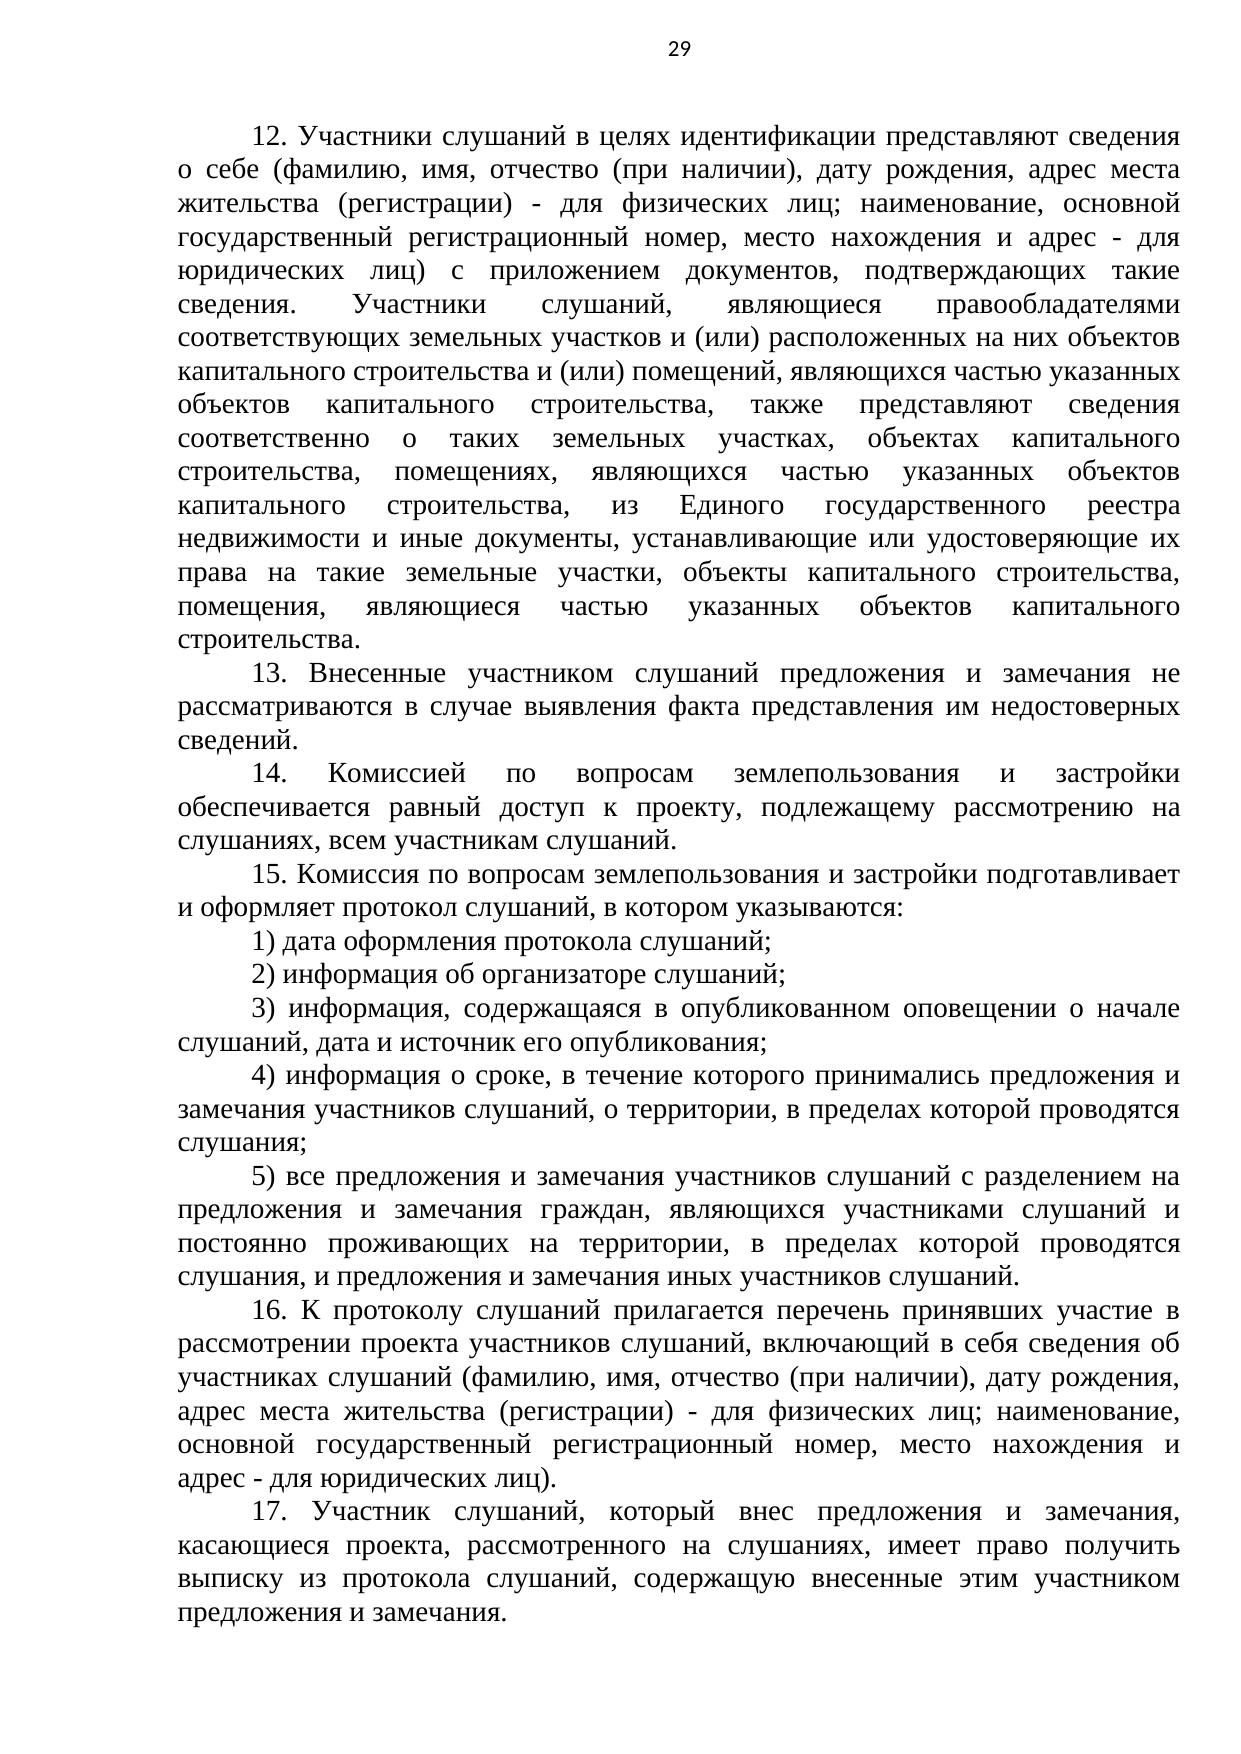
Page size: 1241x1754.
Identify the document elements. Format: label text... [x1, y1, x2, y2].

text 2) информация об организаторе слушаний; [177, 957, 1181, 990]
text 15. Комиссия по вопросам землепользования и застройки подготавливает и оформляет протокол слушаний, в котором указываются: [177, 856, 1181, 923]
text 5) все предложения и замечания участников слушаний с разделением на предложения и замечания граждан, являющихся участниками слушаний и постоянно проживающих на территории, в пределах которой проводятся слушания, и предложения и замечания иных участников слушаний. [177, 1158, 1181, 1292]
text 4) информация о сроке, в течение которого принимались предложения и замечания участников слушаний, о территории, в пределах которой проводятся слушания; [177, 1057, 1181, 1158]
text 13. Внесенные участником слушаний предложения и замечания не рассматриваются в случае выявления факта представления им недостоверных сведений. [177, 655, 1181, 755]
text 16. К протоколу слушаний прилагается перечень принявших участие в рассмотрении проекта участников слушаний, включающий в себя сведения об участниках слушаний (фамилию, имя, отчество (при наличии), дату рождения, адрес места жительства (регистрации) - для физических лиц; наименование, основной государственный регистрационный номер, место нахождения и адрес - для юридических лиц). [177, 1292, 1181, 1493]
text 17. Участник слушаний, который внес предложения и замечания, касающиеся проекта, рассмотренного на слушаниях, имеет право получить выписку из протокола слушаний, содержащую внесенные этим участником предложения и замечания. [177, 1493, 1181, 1627]
text 12. Участники слушаний в целях идентификации представляют сведения о себе (фамилию, имя, отчество (при наличии), дату рождения, адрес места жительства (регистрации) - для физических лиц; наименование, основной государственный регистрационный номер, место нахождения и адрес - для юридических лиц) с приложением документов, подтверждающих такие сведения. Участники слушаний, являющиеся правообладателями соответствующих земельных участков и (или) расположенных на них объектов капитального строительства и (или) помещений, являющихся частью указанных объектов капитального строительства, также представляют сведения соответственно о таких земельных участках, объектах капитального строительства, помещениях, являющихся частью указанных объектов капитального строительства, из Единого государственного реестра недвижимости и иные документы, устанавливающие или удостоверяющие их права на такие земельные участки, объекты капитального строительства, помещения, являющиеся частью указанных объектов капитального строительства. [177, 118, 1181, 655]
text 3) информация, содержащаяся в опубликованном оповещении о начале слушаний, дата и источник его опубликования; [177, 990, 1181, 1057]
text 1) дата оформления протокола слушаний; [177, 923, 1181, 957]
text 14. Комиссией по вопросам землепользования и застройки обеспечивается равный доступ к проекту, подлежащему рассмотрению на слушаниях, всем участникам слушаний. [177, 755, 1181, 856]
